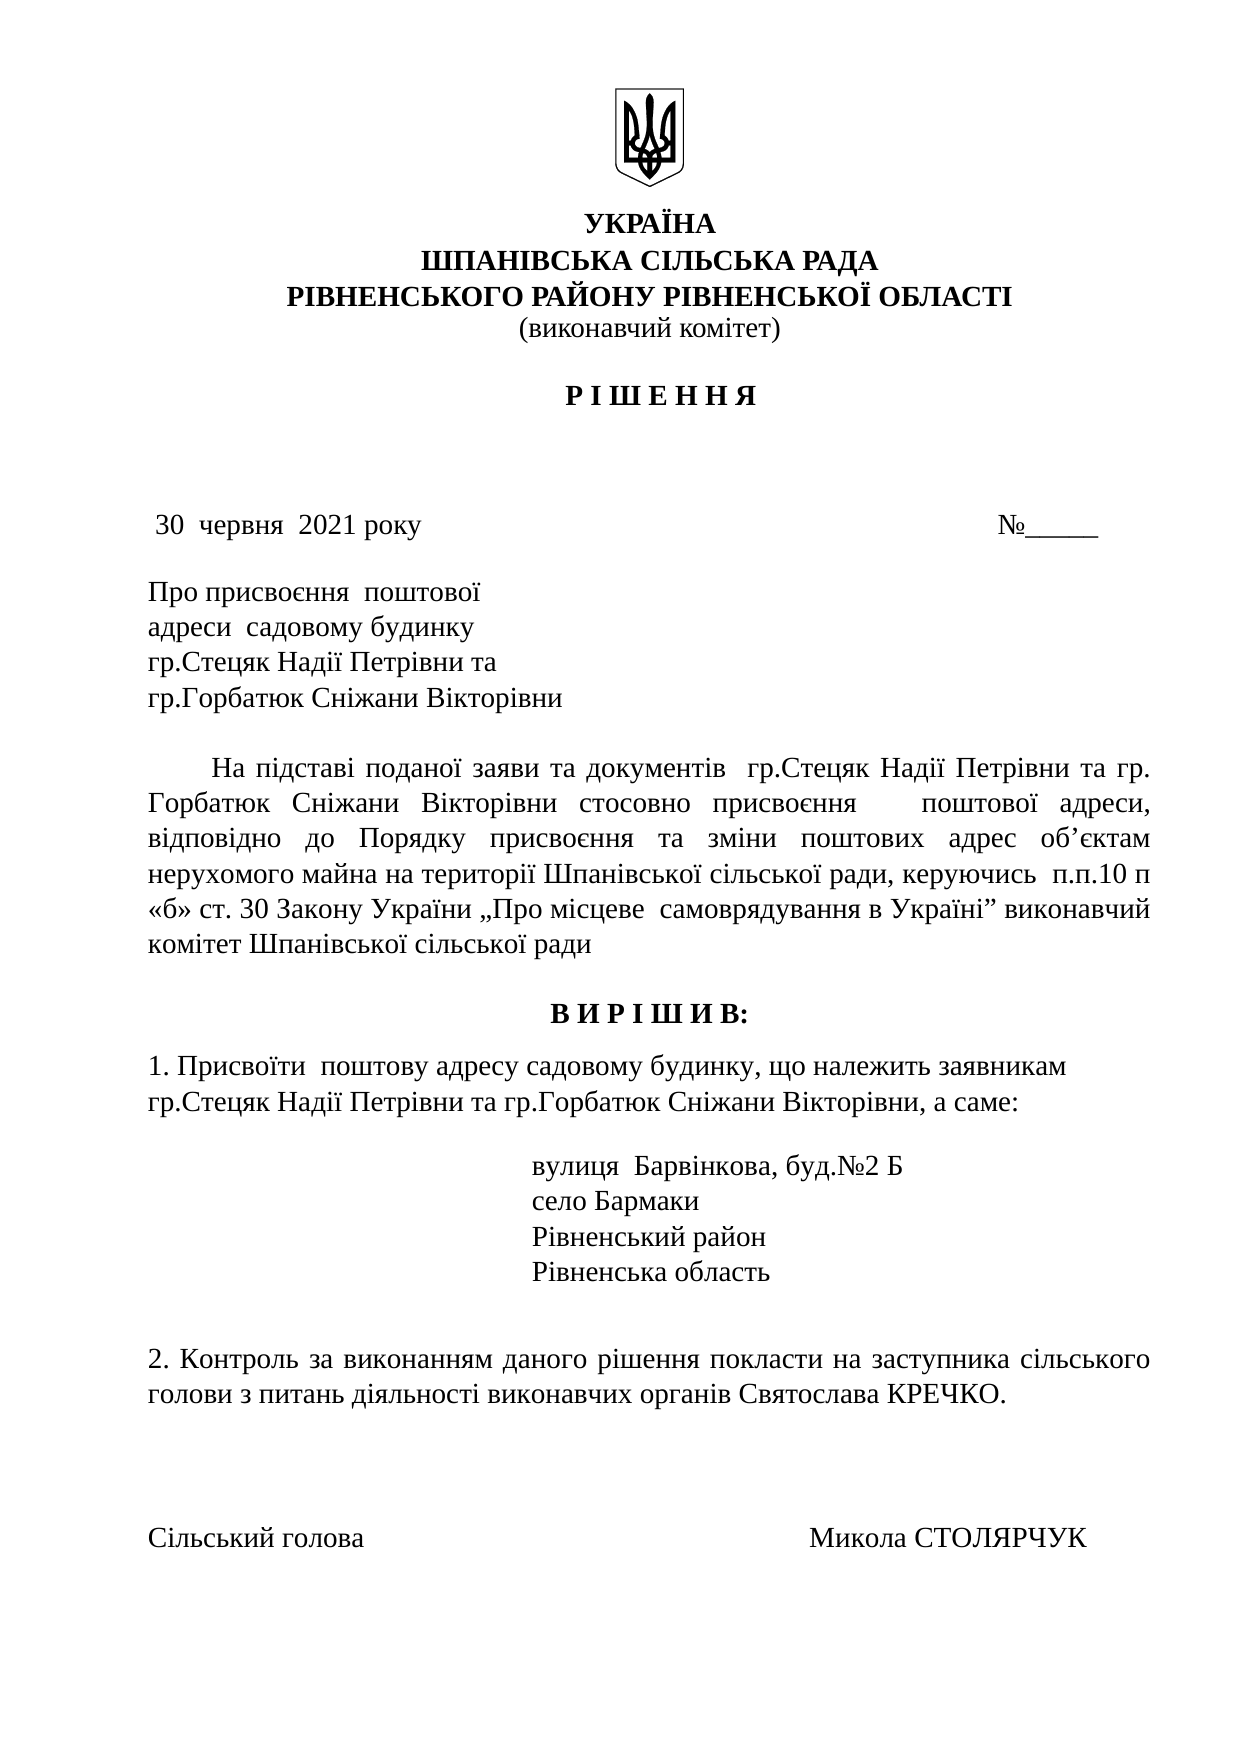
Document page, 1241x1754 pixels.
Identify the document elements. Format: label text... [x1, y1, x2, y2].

subtitle ШПАНІВСЬКА сільська рада [856, 252, 1152, 275]
text Про присвоєння поштової [148, 574, 1152, 608]
text Сільський голова Микола СТОЛЯРЧУК [148, 1520, 1152, 1554]
text РІВНЕНСЬКОГО РАЙОНУ РІВНЕНСЬКОЇ ОБЛАСТІ [148, 288, 1152, 311]
text Рівненська область [148, 1254, 1152, 1287]
text Р І Ш Е Н Н Я [148, 378, 1152, 411]
text гр.Стецяк Надії Петрівни та [148, 644, 1152, 678]
text вулиця Барвінкова, буд.№2 Б [148, 1148, 1152, 1182]
text адреси садовому будинку [148, 609, 1152, 643]
text гр.Горбатюк Сніжани Вікторівни [148, 680, 1152, 713]
text 2. Контроль за виконанням даного рішення покласти на заступника сільського голови з питань діяльності виконавчих органів Святослава КРЕЧКО. [148, 1341, 1152, 1410]
text 1. Присвоїти поштову адресу садовому будинку, що належить заявникам гр.Стецяк Надії Петрівни та гр.Горбатюк Сніжани Вікторівни, а саме: [148, 1048, 1152, 1117]
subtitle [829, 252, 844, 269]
text На підставі поданої заяви та документів гр.Стецяк Надії Петрівни та гр. Горбатюк Сніжани Вікторівни стосовно присвоєння поштової адреси, відповідно до Порядку присвоєння та зміни поштових адрес об’єктам нерухомого майна на території Шпанівської сільської ради, керуючись п.п.10 п «б» ст. 30 Закону України „Про місцеве самоврядування в Україні” виконавчий комітет Шпанівської сільської ради [148, 750, 1152, 960]
text (виконавчий комітет) [148, 311, 1152, 344]
text Рівненський район [148, 1219, 1152, 1252]
text 30 червня 2021 року №_____ [148, 507, 1152, 541]
text В И Р І Ш И В: [148, 997, 1152, 1030]
text село Бармаки [148, 1183, 1152, 1217]
text Україна [148, 206, 1152, 240]
subtitle ШПАНІВСЬКА сільська рада [148, 252, 838, 275]
